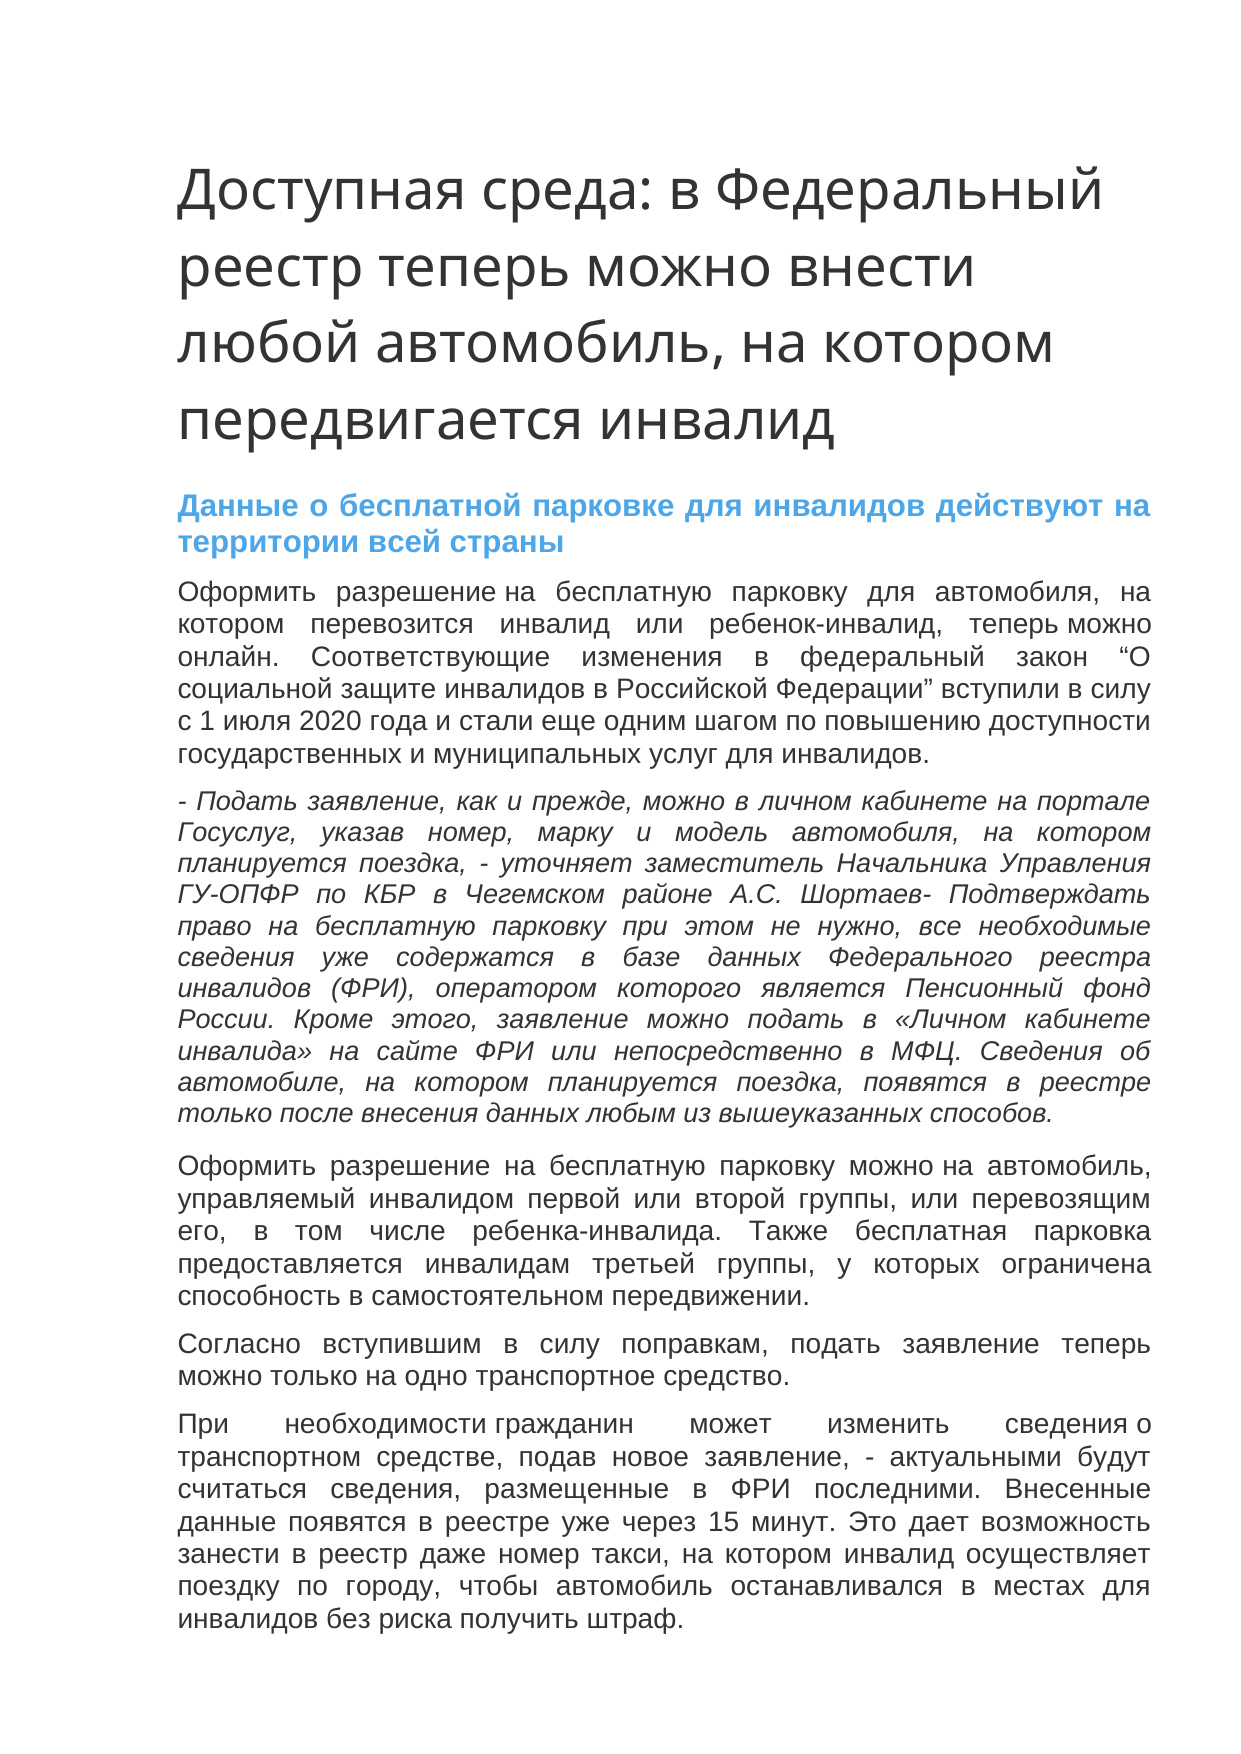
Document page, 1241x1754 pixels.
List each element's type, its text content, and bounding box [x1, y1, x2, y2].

text Оформить разрешение на бесплатную парковку для автомобиля, на котором перевозится инвалид или ребенок-инвалид, теперь можно онлайн. Соответствующие изменения в федеральный закон “О социальной защите инвалидов в Российской Федерации” вступили в силу с 1 июля 2020 года и стали еще одним шагом по повышению доступности государственных и муниципальных услуг для инвалидов. [177, 575, 1152, 769]
text Согласно вступившим в силу поправкам, подать заявление теперь можно только на одно транспортное средство. [177, 1327, 1152, 1392]
text - Подать заявление, как и прежде, можно в личном кабинете на портале Госуслуг, указав номер, марку и модель автомобиля, на котором планируется поездка, - уточняет заместитель Начальника Управления ГУ-ОПФР по КБР в Чегемском районе А.С. Шортаев- Подтверждать право на бесплатную парковку при этом не нужно, все необходимые сведения уже содержатся в базе данных Федерального реестра инвалидов (ФРИ), оператором которого является Пенсионный фонд России. Кроме этого, заявление можно подать в «Личном кабинете инвалида» на сайте ФРИ или непосредственно в МФЦ. Сведения об автомобиле, на котором планируется поездка, появятся в реестре только после внесения данных любым из вышеуказанных способов. [177, 785, 1152, 1128]
text Доступная среда: в Федеральный реестр теперь можно внести любой автомобиль, на котором передвигается инвалид [177, 149, 1152, 456]
text Оформить разрешение на бесплатную парковку можно на автомобиль, управляемый инвалидом первой или второй группы, или перевозящим его, в том числе ребенка-инвалида. Также бесплатная парковка предоставляется инвалидам третьей группы, у которых ограничена способность в самостоятельном передвижении. [177, 1149, 1152, 1311]
text При необходимости гражданин может изменить сведения о транспортном средстве, подав новое заявление, - актуальными будут считаться сведения, размещенные в ФРИ последними. Внесенные данные появятся в реестре уже через 15 минут. Это дает возможность занести в реестр даже номер такси, на котором инвалид осуществляет поездку по городу, чтобы автомобиль останавливался в местах для инвалидов без риска получить штраф. [177, 1407, 1152, 1634]
text Данные о бесплатной парковке для инвалидов действуют на территории всей страны [177, 487, 1152, 559]
